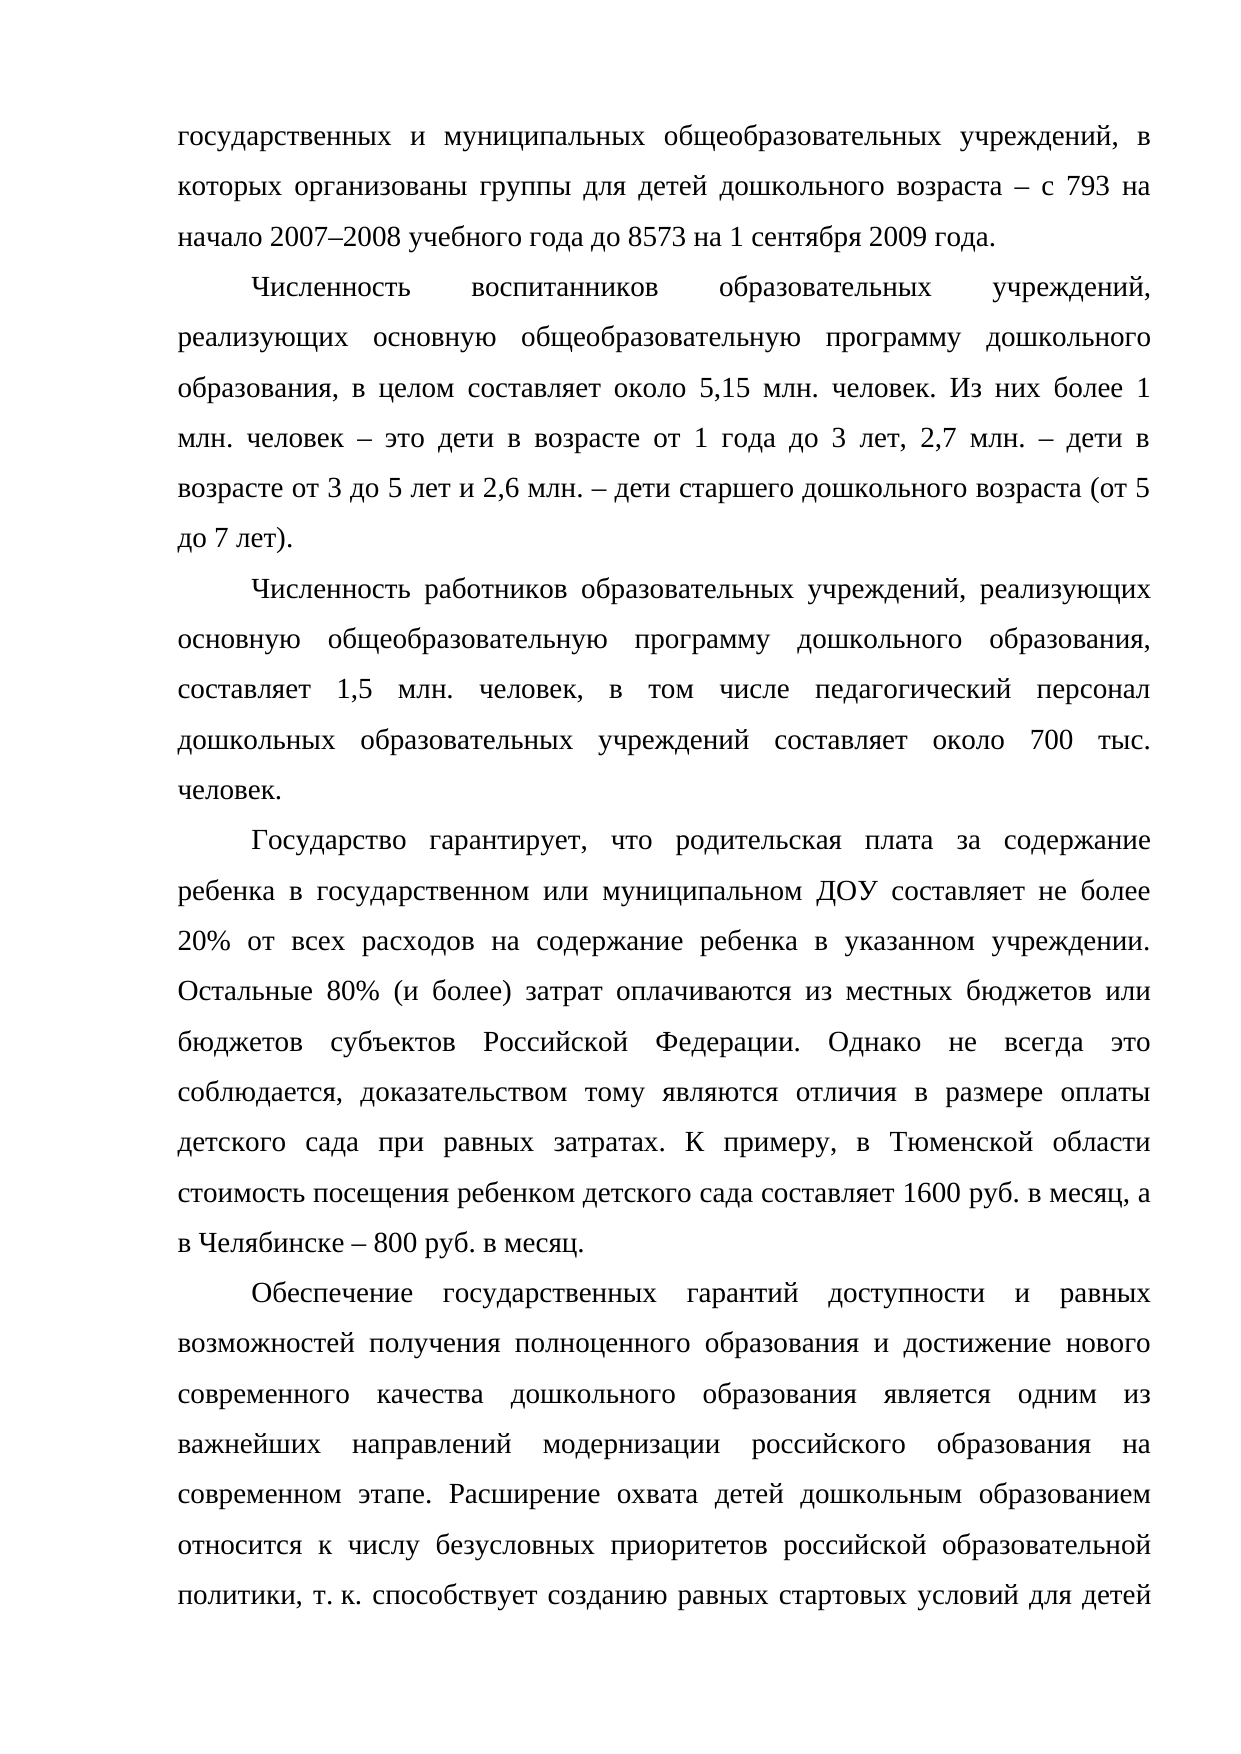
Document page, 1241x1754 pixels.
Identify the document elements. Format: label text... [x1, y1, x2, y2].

text Государство гарантирует, что родительская плата за содержание ребенка в государственном или муниципальном ДОУ составляет не более 20% от всех расходов на содержание ребенка в указанном учреждении. Остальные 80% (и более) затрат оплачиваются из местных бюджетов или бюджетов субъектов Российской Федерации. Однако не всегда это соблюдается, доказательством тому являются отличия в размере оплаты детского сада при равных затратах. К примеру, в Тюменской области стоимость посещения ребенком детского сада составляет 1600 руб. в месяц, а в Челябинске – 800 руб. в месяц. [177, 822, 1152, 1258]
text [177, 1275, 1152, 1611]
text Численность воспитанников образовательных учреждений, реализующих основную общеобразовательную программу дошкольного образования, в целом составляет около 5,15 млн. человек. Из них более 1 млн. человек – это дети в возрасте от 1 года до 3 лет, 2,7 млн. – дети в возрасте от 3 до 5 лет и 2,6 млн. – дети старшего дошкольного возраста (от 5 до 7 лет). [177, 269, 1152, 554]
text Численность работников образовательных учреждений, реализующих основную общеобразовательную программу дошкольного образования, составляет 1,5 млн. человек, в том числе педагогический персонал дошкольных образовательных учреждений составляет около 700 тыс. человек. [177, 571, 1152, 806]
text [177, 118, 1152, 252]
